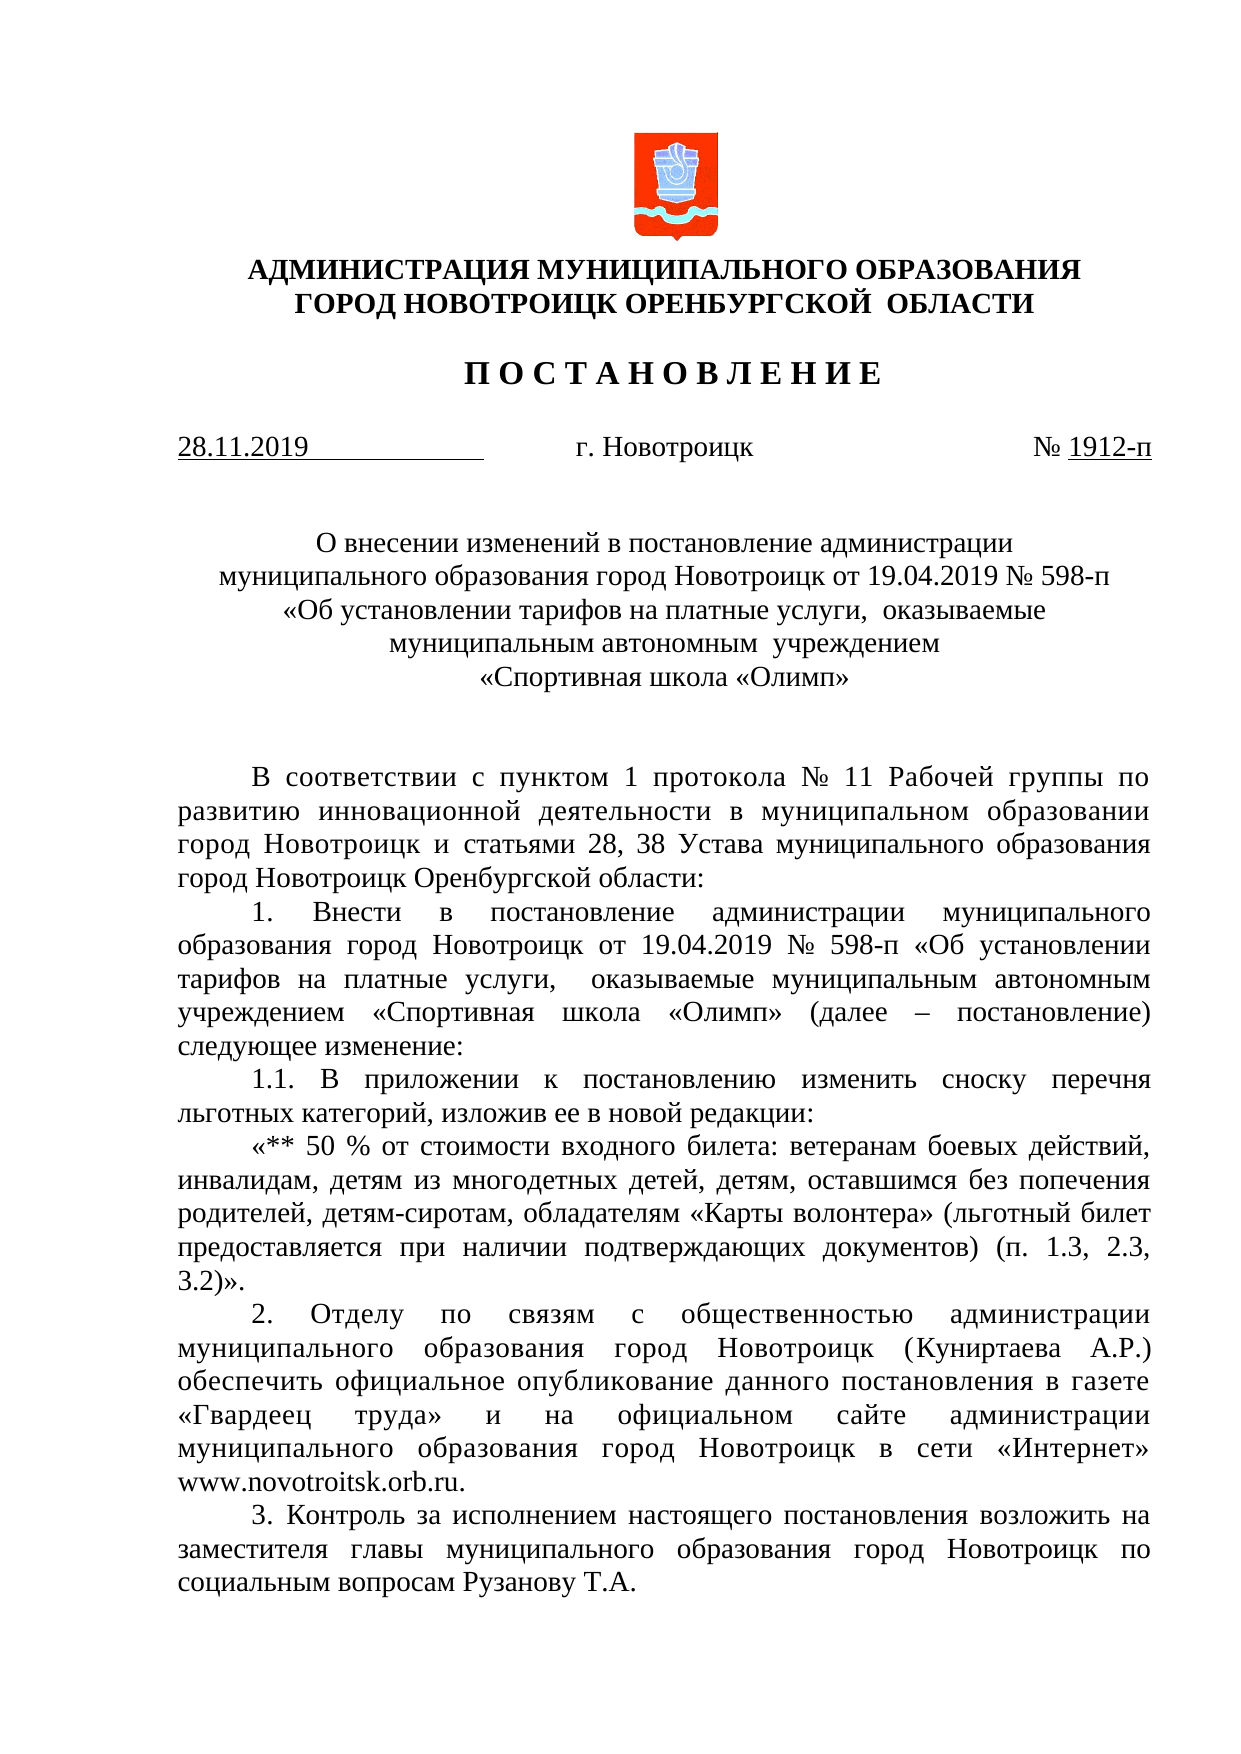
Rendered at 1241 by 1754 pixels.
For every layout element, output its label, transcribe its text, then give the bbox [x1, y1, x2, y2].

picture [634, 132, 719, 241]
text П О С Т А Н О В Л Е Н И Е [177, 353, 1152, 391]
text муниципального образования город Новотроицк от 19.04.2019 № 598-п [177, 558, 1152, 592]
table_header № 1912-п [831, 430, 1163, 463]
text «** 50 % от стоимости входного билета: ветеранам боевых действий, инвалидам, детям из многодетных детей, детям, оставшимся без попечения родителей, детям-сиротам, обладателям «Карты волонтера» (льготный билет предоставляется при наличии подтверждающих документов) (п. 1.3, 2.3, 3.2)». [177, 1128, 1152, 1296]
text АДМИНИСТРАЦИЯ МУНИЦИПАЛЬНОГО ОБРАЗОВАНИЯ [177, 252, 1152, 286]
text 1.1. В приложении к постановлению изменить сноску перечня льготных категорий, изложив ее в новой редакции: [177, 1061, 1152, 1128]
table_header г. Новотроицк [498, 430, 831, 463]
text «Спортивная школа «Олимп» [177, 659, 1152, 692]
text ГОРОД НОВОТРОИЦК ОРЕНБУРГСКОЙ ОБЛАСТИ [177, 286, 1152, 319]
text «Об установлении тарифов на платные услуги, оказываемые муниципальным автономным учреждением [177, 592, 1152, 659]
text В соответствии с пунктом 1 протокола № 11 Рабочей группы по развитию инновационной деятельности в муниципальном образовании город Новотроицк и статьями 28, 38 Устава муниципального образования город Новотроицк Оренбургской области: [177, 759, 1152, 894]
text 3. Контроль за исполнением настоящего постановления возложить на заместителя главы муниципального образования город Новотроицк по социальным вопросам Рузанову Т.А. [177, 1497, 1152, 1598]
text О внесении изменений в постановление администрации [177, 525, 1152, 558]
text 2. Отделу по связям с общественностью администрации муниципального образования город Новотроицк (Куниртаева А.Р.) обеспечить официальное опубликование данного постановления в газете «Гвардеец труда» и на официальном сайте администрации муниципального образования город Новотроицк в сети «Интернет» www.novotroitsk.orb.ru. [177, 1296, 1152, 1497]
text 1. Внести в постановление администрации муниципального образования город Новотроицк от 19.04.2019 № 598-п «Об установлении тарифов на платные услуги, оказываемые муниципальным автономным учреждением «Спортивная школа «Олимп» (далее – постановление) следующее изменение: [177, 894, 1152, 1061]
table_header 28.11.2019 [166, 430, 498, 463]
